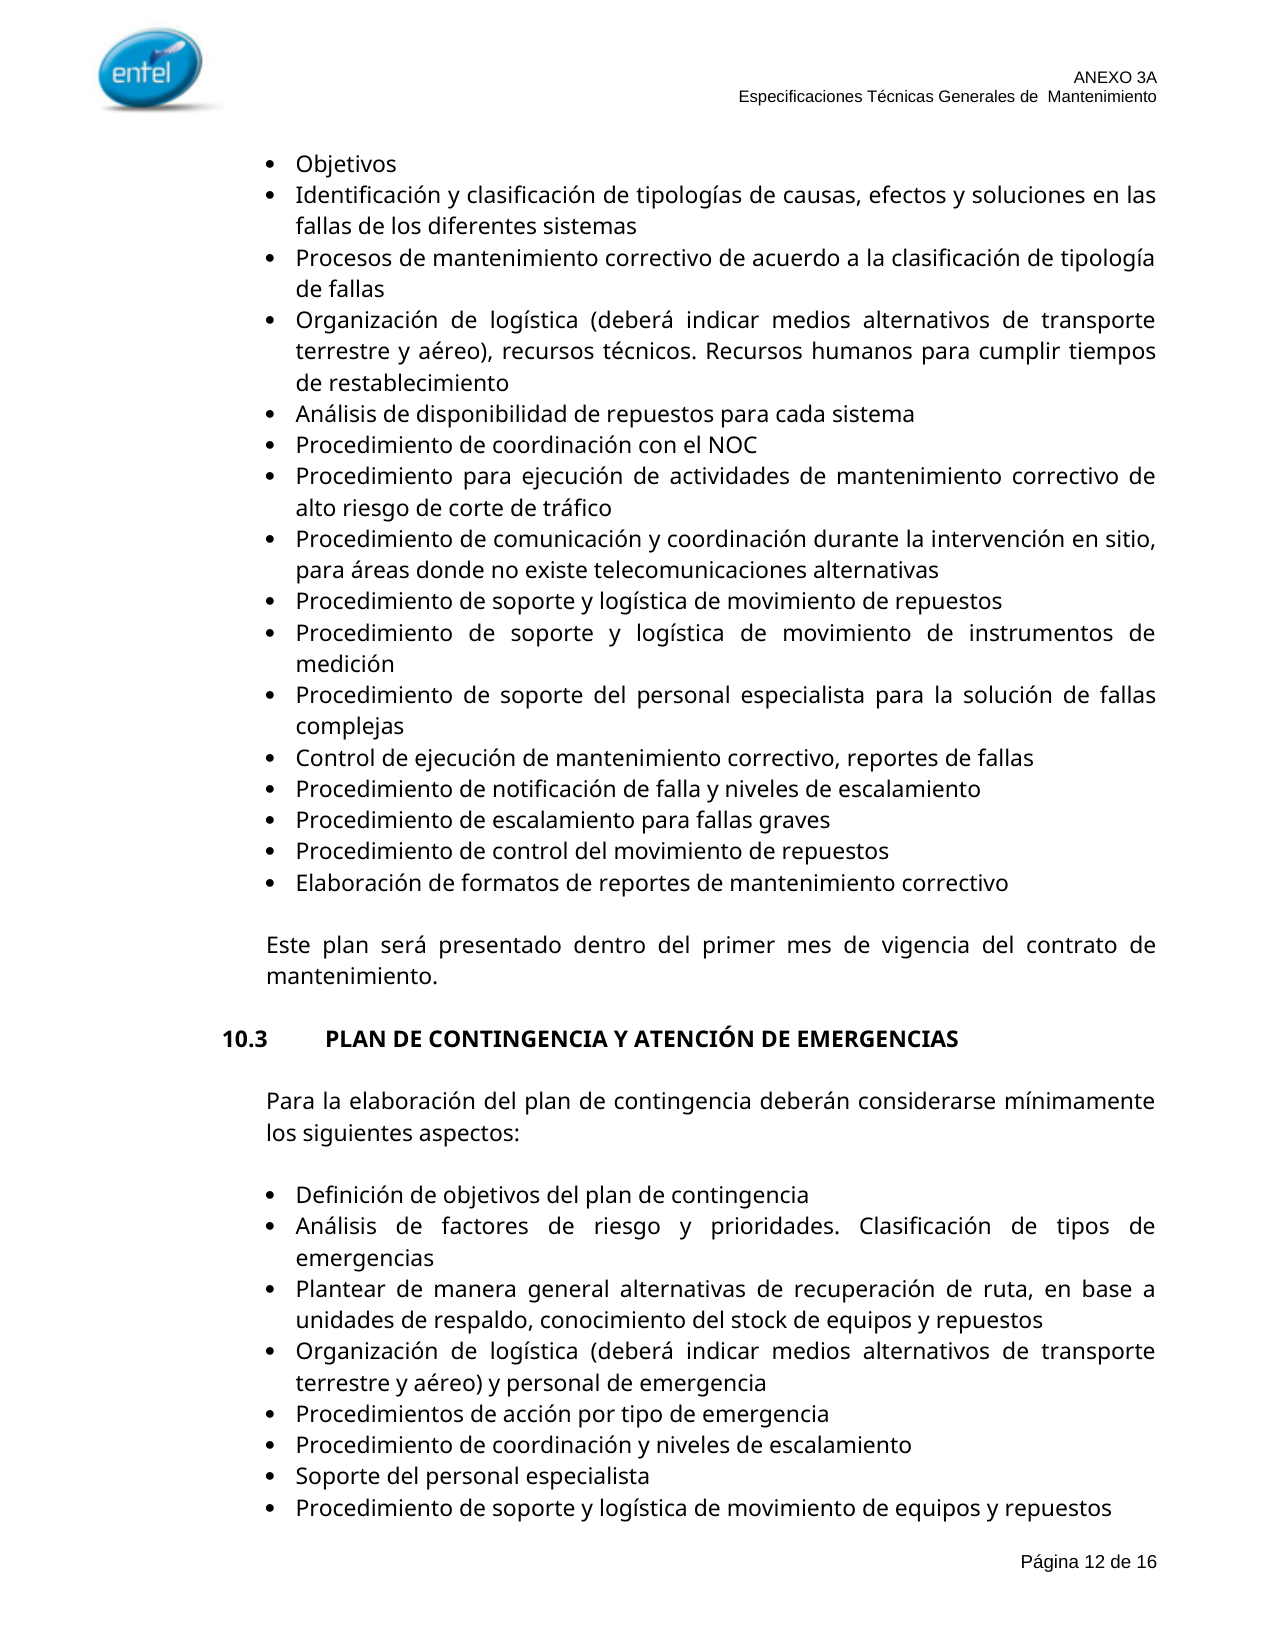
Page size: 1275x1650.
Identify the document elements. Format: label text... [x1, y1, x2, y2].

list Plantear de manera general alternativas de recuperación de ruta, en base a unidades de respaldo, conocimiento del stock de equipos y repuestos [266, 1273, 1157, 1335]
list Análisis de disponibilidad de repuestos para cada sistema [266, 398, 1157, 429]
list Identificación y clasificación de tipologías de causas, efectos y soluciones en las fallas de los diferentes sistemas [266, 179, 1157, 241]
list Procedimiento para ejecución de actividades de mantenimiento correctivo de alto riesgo de corte de tráfico [266, 460, 1157, 523]
list Procedimiento de soporte del personal especialista para la solución de fallas complejas [266, 679, 1157, 741]
list Procedimiento de notificación de falla y niveles de escalamiento [266, 773, 1157, 804]
list Procedimiento de control del movimiento de repuestos [266, 835, 1157, 866]
list Soporte del personal especialista [266, 1460, 1157, 1491]
text Este plan será presentado dentro del primer mes de vigencia del contrato de mantenimiento. [266, 929, 1157, 991]
list Procedimiento de coordinación con el NOC [266, 429, 1157, 460]
list Elaboración de formatos de reportes de mantenimiento correctivo [266, 866, 1157, 898]
list Organización de logística (deberá indicar medios alternativos de transporte terrestre y aéreo) y personal de emergencia [266, 1335, 1157, 1398]
list Procedimiento de soporte y logística de movimiento de repuestos [266, 585, 1157, 616]
list Procesos de mantenimiento correctivo de acuerdo a la clasificación de tipología de fallas [266, 241, 1157, 304]
list Procedimiento de soporte y logística de movimiento de instrumentos de medición [266, 616, 1157, 679]
list Procedimiento de comunicación y coordinación durante la intervención en sitio, para áreas donde no existe telecomunicaciones alternativas [266, 523, 1157, 585]
list Procedimiento de soporte y logística de movimiento de equipos y repuestos [266, 1491, 1157, 1523]
list Objetivos [266, 148, 1157, 179]
subtitle PLAN DE CONTINGENCIA Y ATENCIÓN DE EMERGENCIAS [222, 1023, 1157, 1054]
text Para la elaboración del plan de contingencia deberán considerarse mínimamente los siguientes aspectos: [266, 1085, 1157, 1148]
list Procedimientos de acción por tipo de emergencia [266, 1398, 1157, 1429]
picture [82, 21, 225, 119]
list Control de ejecución de mantenimiento correctivo, reportes de fallas [266, 741, 1157, 773]
list Definición de objetivos del plan de contingencia [266, 1179, 1157, 1210]
list Procedimiento de coordinación y niveles de escalamiento [266, 1429, 1157, 1460]
list Organización de logística (deberá indicar medios alternativos de transporte terrestre y aéreo), recursos técnicos. Recursos humanos para cumplir tiempos de restablecimiento [266, 304, 1157, 398]
list Análisis de factores de riesgo y prioridades. Clasificación de tipos de emergencias [266, 1210, 1157, 1273]
list Procedimiento de escalamiento para fallas graves [266, 804, 1157, 835]
